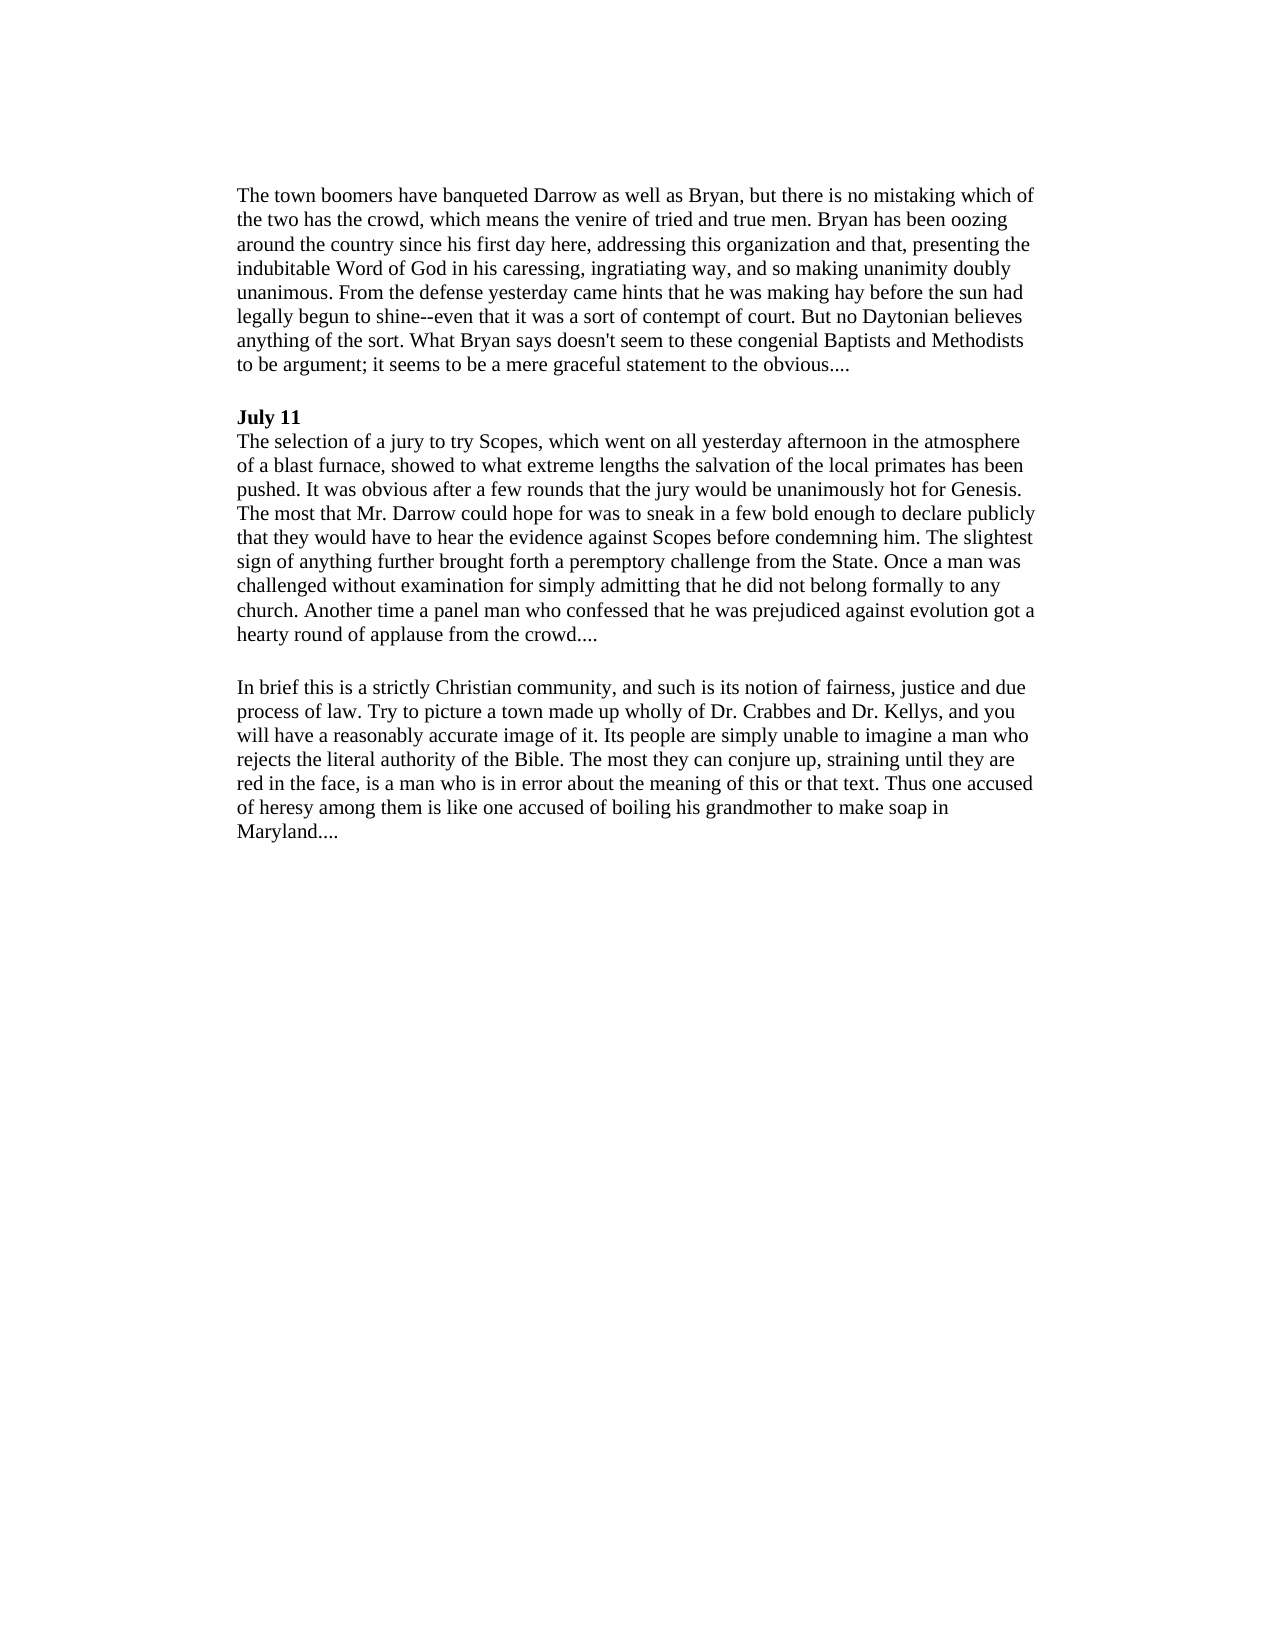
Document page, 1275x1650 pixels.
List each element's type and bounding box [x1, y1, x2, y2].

table_header [233, 150, 1042, 847]
